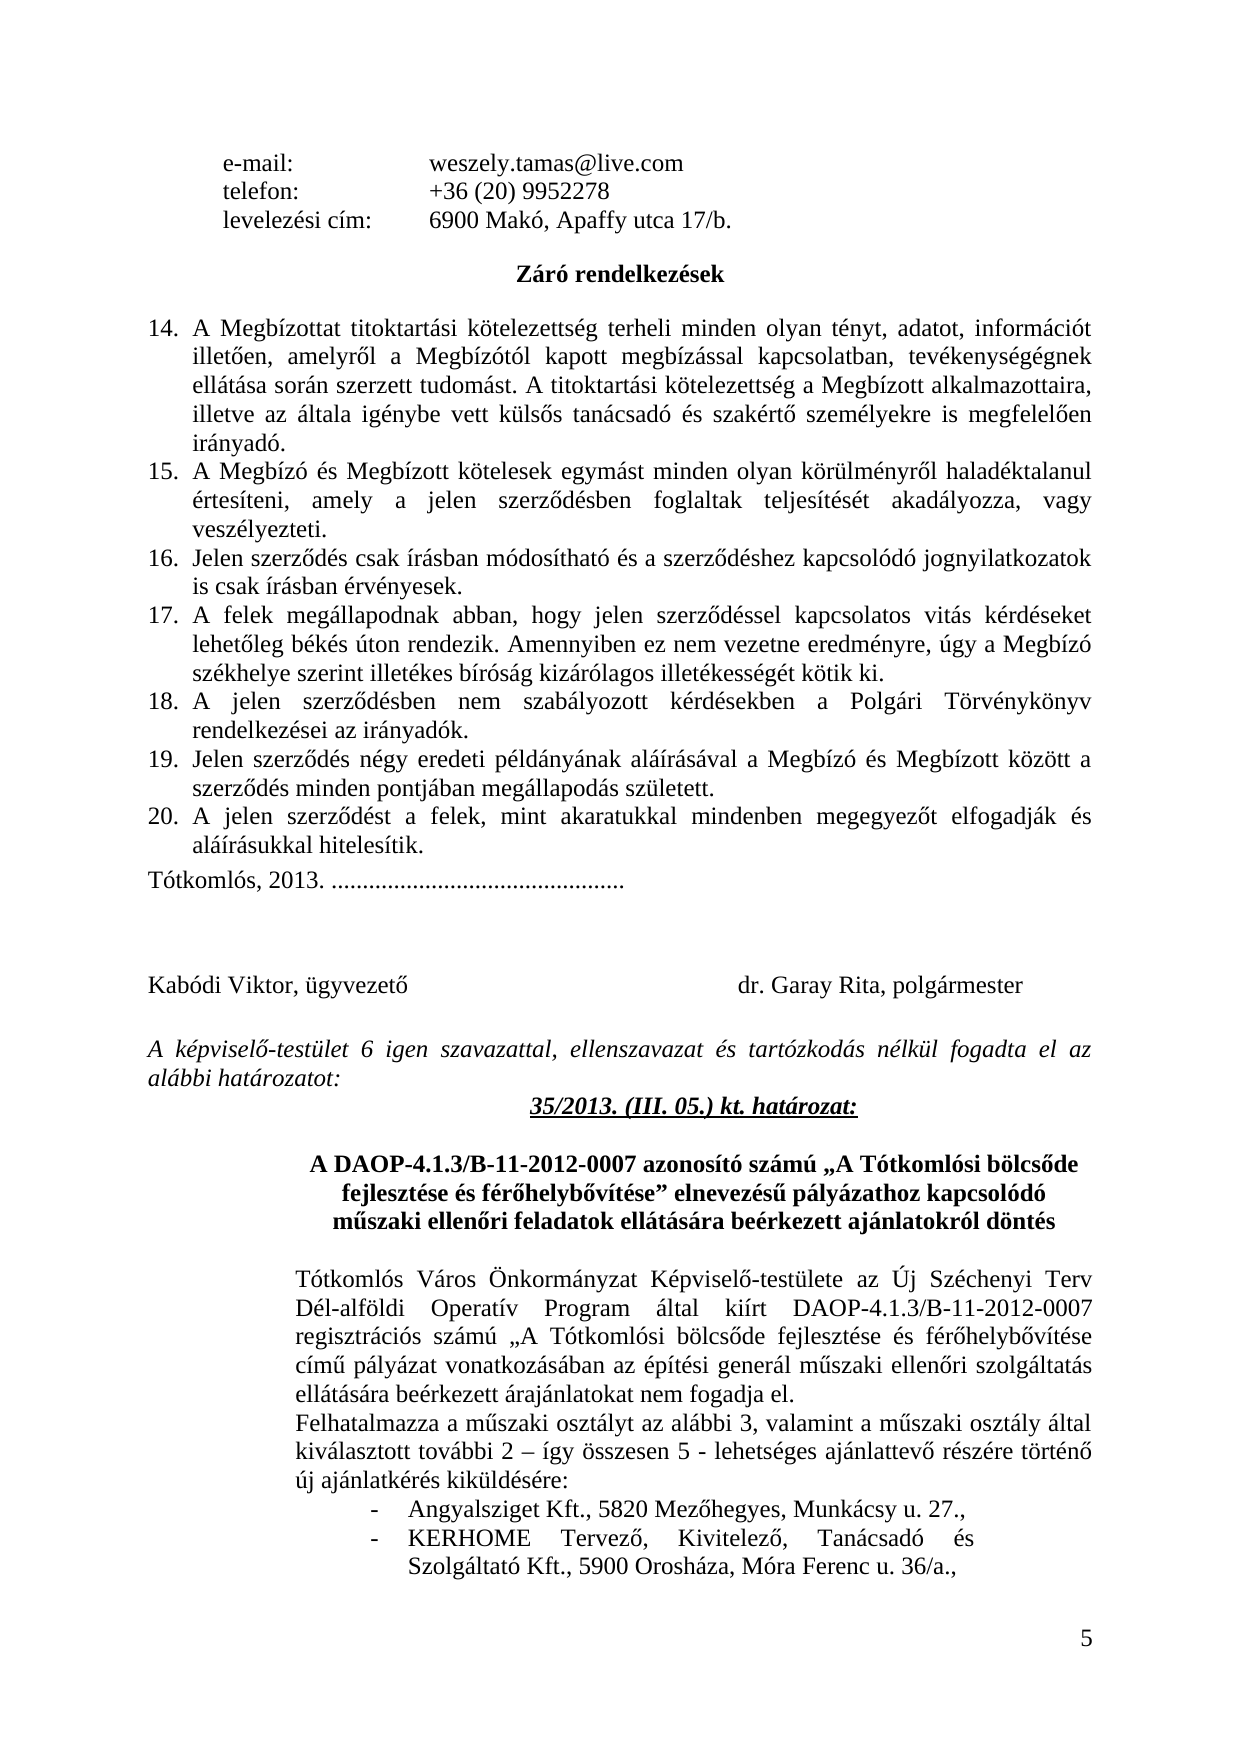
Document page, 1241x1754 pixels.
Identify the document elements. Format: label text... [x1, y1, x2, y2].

text e-mail: weszely.tamas@live.com [223, 148, 1093, 176]
text Kabódi Viktor, ügyvezető dr. Garay Rita, polgármester [148, 970, 1093, 999]
list A jelen szerződésben nem szabályozott kérdésekben a Polgári Törvénykönyv rendelkezései az irányadók. [148, 686, 1093, 744]
list KERHOME Tervező, Kivitelező, Tanácsadó és Szolgáltató Kft., 5900 Orosháza, Móra Ferenc u. 36/a., [370, 1523, 974, 1580]
list A Megbízottat titoktartási kötelezettség terheli minden olyan tényt, adatot, információt illetően, amelyről a Megbízótól kapott megbízással kapcsolatban, tevékenységégnek ellátása során szerzett tudomást. A titoktartási kötelezettség a Megbízott alkalmazottaira, illetve az általa igénybe vett külsős tanácsadó és szakértő személyekre is megfelelően irányadó. [148, 313, 1093, 456]
text A DAOP-4.1.3/B-11-2012-0007 azonosító számú „A Tótkomlósi bölcsőde fejlesztése és férőhelybővítése” elnevezésű pályázathoz kapcsolódó műszaki ellenőri feladatok ellátására beérkezett ajánlatokról döntés [295, 1149, 1093, 1235]
text 35/2013. (III. 05.) kt. határozat: [221, 1091, 1093, 1120]
text Záró rendelkezések [148, 259, 1093, 288]
list A felek megállapodnak abban, hogy jelen szerződéssel kapcsolatos vitás kérdéseket lehetőleg békés úton rendezik. Amennyiben ez nem vezetne eredményre, úgy a Megbízó székhelye szerint illetékes bíróság kizárólagos illetékességét kötik ki. [148, 600, 1093, 686]
text A képviselő-testület 6 igen szavazattal, ellenszavazat és tartózkodás nélkül fogadta el az alábbi határozatot: [148, 1034, 1093, 1091]
list A jelen szerződést a felek, mint akaratukkal mindenben megegyezőt elfogadják és aláírásukkal hitelesítik. [148, 801, 1093, 859]
text Tótkomlós, 2013. ............................................... [148, 865, 1093, 894]
text Tótkomlós Város Önkormányzat Képviselő-testülete az Új Széchenyi Terv Dél-alföldi Operatív Program által kiírt DAOP-4.1.3/B-11-2012-0007 regisztrációs számú „A Tótkomlósi bölcsőde fejlesztése és férőhelybővítése című pályázat vonatkozásában az építési generál műszaki ellenőri szolgáltatás ellátására beérkezett árajánlatokat nem fogadja el. [295, 1264, 1093, 1408]
list A Megbízó és Megbízott kötelesek egymást minden olyan körülményről haladéktalanul értesíteni, amely a jelen szerződésben foglaltak teljesítését akadályozza, vagy veszélyezteti. [148, 456, 1093, 543]
list Jelen szerződés csak írásban módosítható és a szerződéshez kapcsolódó jognyilatkozatok is csak írásban érvényesek. [148, 543, 1093, 600]
list Angyalsziget Kft., 5820 Mezőhegyes, Munkácsy u. 27., [370, 1494, 974, 1523]
text telefon: +36 (20) 9952278 [223, 176, 1093, 205]
text Felhatalmazza a műszaki osztályt az alábbi 3, valamint a műszaki osztály által kiválasztott további 2 – így összesen 5 - lehetséges ajánlattevő részére történő új ajánlatkérés kiküldésére: [295, 1408, 1093, 1494]
list Jelen szerződés négy eredeti példányának aláírásával a Megbízó és Megbízott között a szerződés minden pontjában megállapodás született. [148, 744, 1093, 801]
text levelezési cím: 6900 Makó, Apaffy utca 17/b. [223, 205, 1093, 234]
